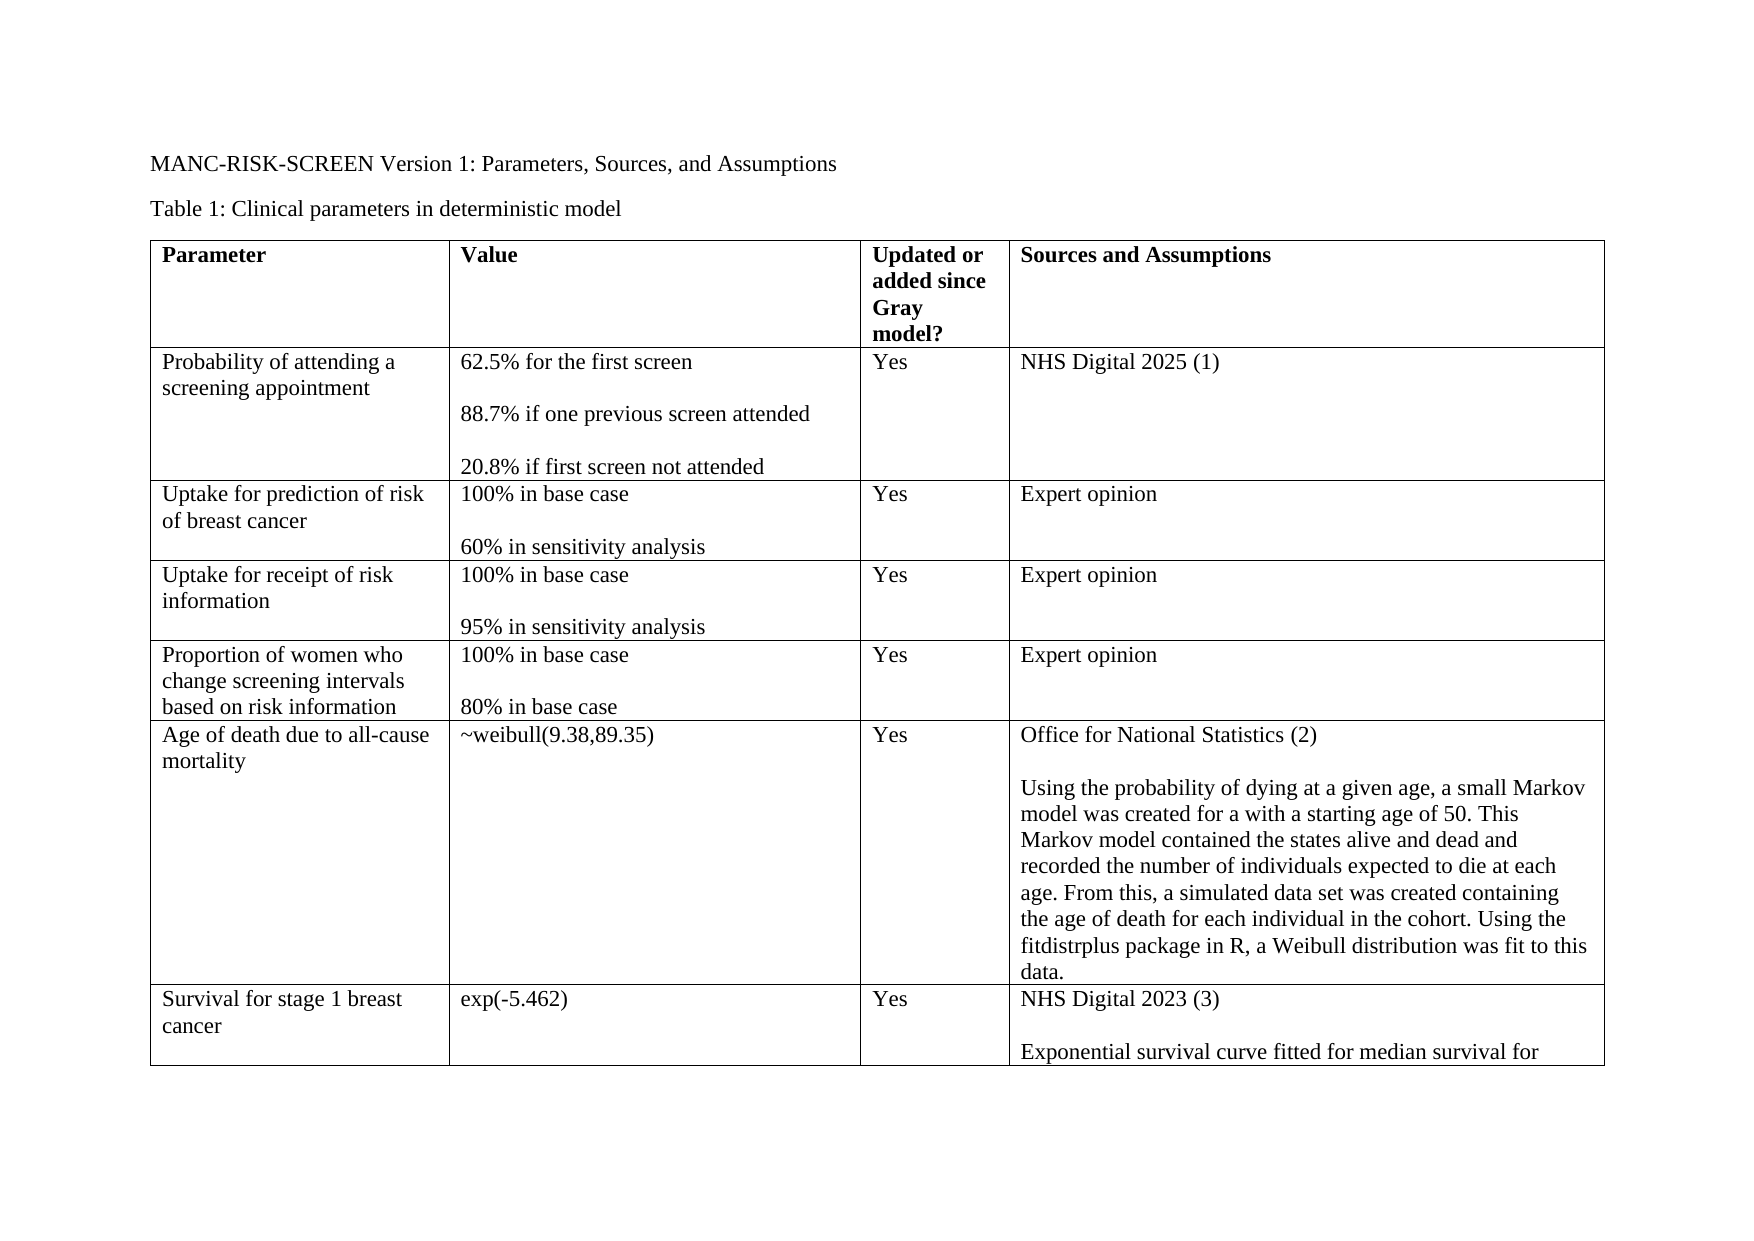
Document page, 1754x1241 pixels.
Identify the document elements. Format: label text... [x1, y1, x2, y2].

table_header Updated or added since Gray model? [861, 241, 1009, 347]
table_header Sources and Assumptions [1010, 241, 1604, 347]
table_cell Proportion of women who change screening intervals based on risk information [151, 641, 449, 720]
text MANC-RISK-SCREEN Version 1: Parameters, Sources, and Assumptions [150, 150, 1604, 176]
table_cell Yes [861, 348, 1009, 479]
table_cell Yes [861, 985, 1009, 1064]
table_header Parameter [151, 241, 449, 347]
text Table 1: Clinical parameters in deterministic model [150, 195, 1604, 221]
table_cell 100% in base case 95% in sensitivity analysis [450, 561, 860, 640]
table_cell 100% in base case 80% in base case [450, 641, 860, 720]
table_cell 62.5% for the first screen 88.7% if one previous screen attended 20.8% if first screen not attended [450, 348, 860, 479]
table_cell Yes [861, 561, 1009, 640]
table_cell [1010, 985, 1604, 1064]
table_cell Uptake for prediction of risk of breast cancer [151, 481, 449, 559]
table_cell 100% in base case 60% in sensitivity analysis [450, 481, 860, 559]
table_cell Yes [861, 481, 1009, 559]
table_cell Expert opinion [1010, 481, 1604, 559]
table_cell Uptake for receipt of risk information [151, 561, 449, 640]
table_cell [151, 985, 449, 1064]
table_cell NHS Digital 2025 (1) [1010, 348, 1604, 479]
table_cell Expert opinion [1010, 561, 1604, 640]
table_cell exp(-5.462) [450, 985, 860, 1064]
table_cell Probability of attending a screening appointment [151, 348, 449, 479]
table_cell ~weibull(9.38,89.35) [450, 721, 860, 984]
table_cell Office for National Statistics (2) Using the probability of dying at a given age, a small Markov model was created for a with a starting age of 50. This Markov model contained the states alive and dead and recorded the number of individuals expected to die at each age. From this, a simulated data set was created containing the age of death for each individual in the cohort. Using the fitdistrplus package in R, a Weibull distribution was fit to this data. [1010, 721, 1604, 984]
table_cell Age of death due to all-cause mortality [151, 721, 449, 984]
table_header Value [450, 241, 860, 347]
table_cell Yes [861, 641, 1009, 720]
table_cell Yes [861, 721, 1009, 984]
table_cell Expert opinion [1010, 641, 1604, 720]
